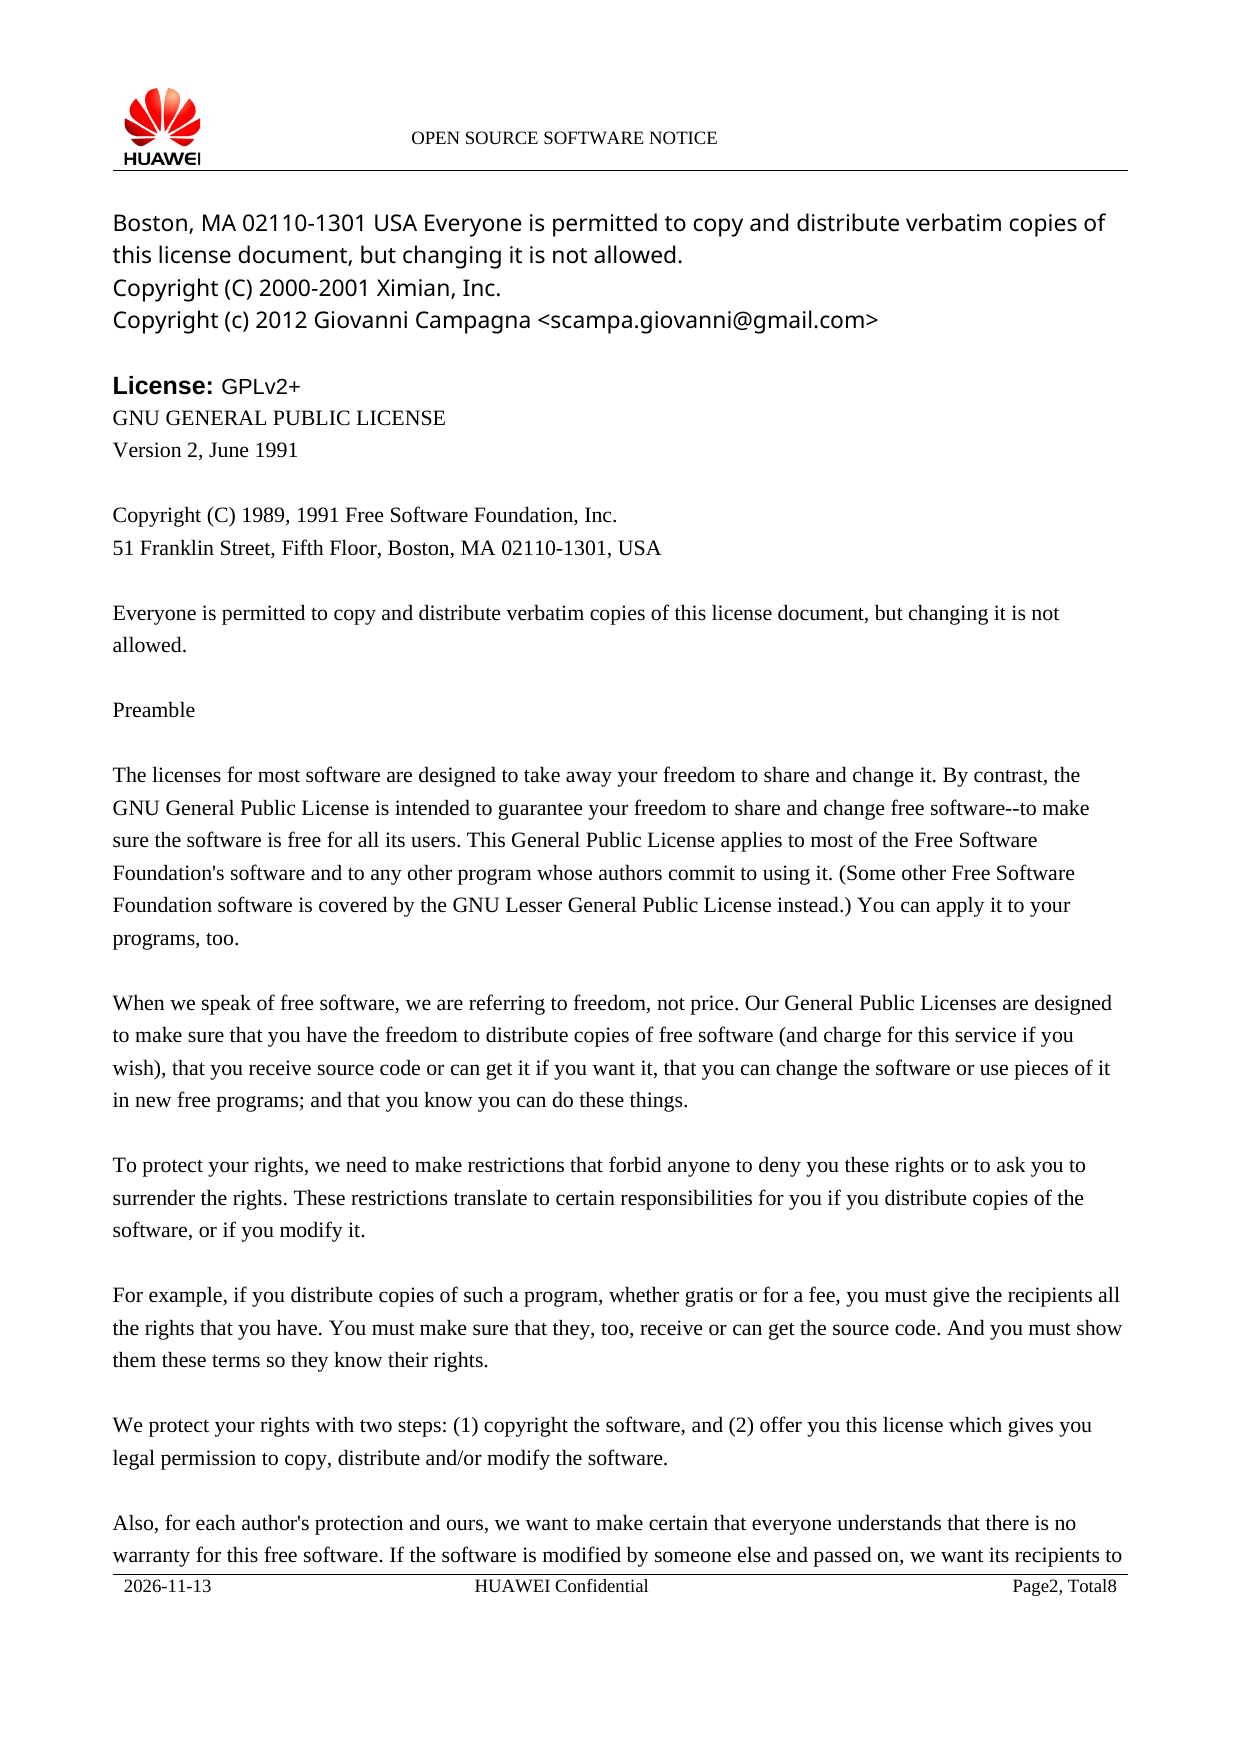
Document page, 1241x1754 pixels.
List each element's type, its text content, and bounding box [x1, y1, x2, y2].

picture [124, 88, 201, 165]
text License: GPLv2+ [112, 369, 1128, 401]
